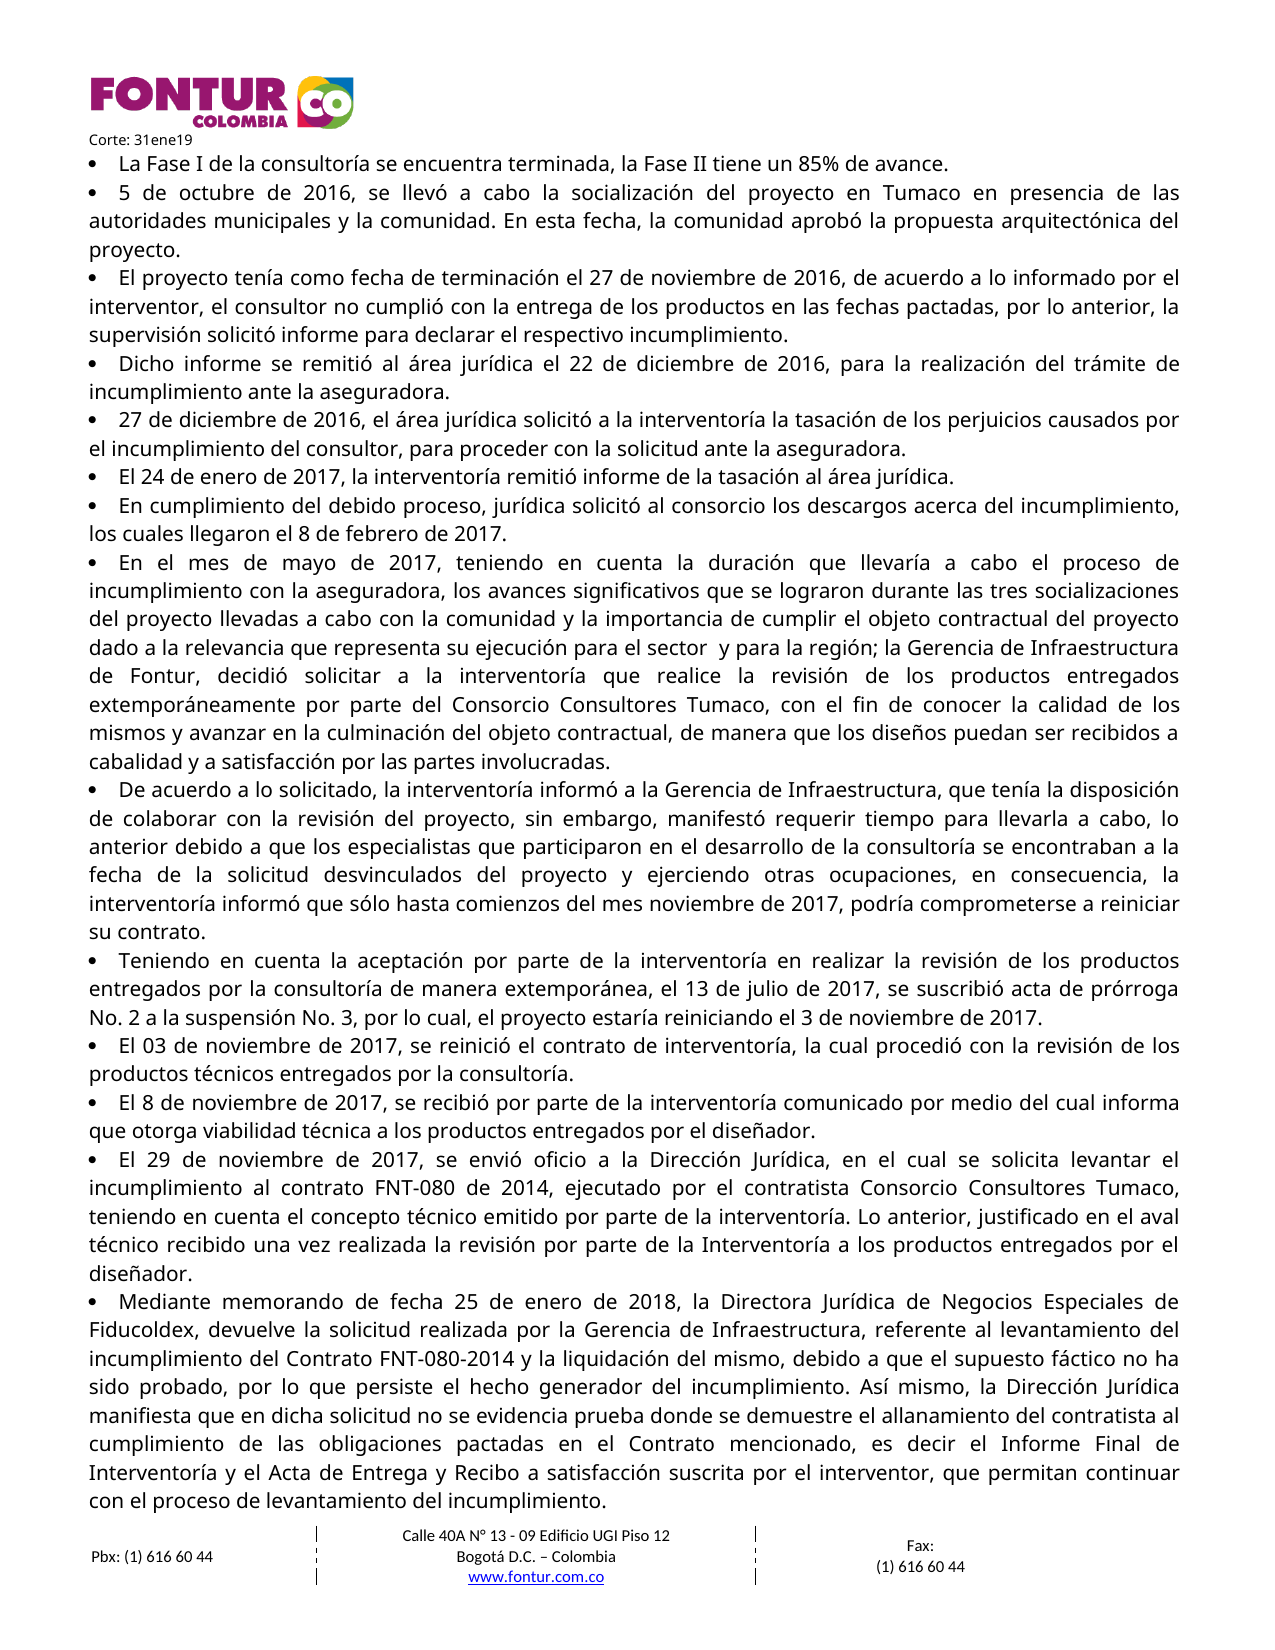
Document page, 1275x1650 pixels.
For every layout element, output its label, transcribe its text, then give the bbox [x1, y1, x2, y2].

list La Fase I de la consultoría se encuentra terminada, la Fase II tiene un 85% de avance. [89, 149, 1181, 178]
list En cumplimiento del debido proceso, jurídica solicitó al consorcio los descargos acerca del incumplimiento, los cuales llegaron el 8 de febrero de 2017. [89, 491, 1181, 548]
list De acuerdo a lo solicitado, la interventoría informó a la Gerencia de Infraestructura, que tenía la disposición de colaborar con la revisión del proyecto, sin embargo, manifestó requerir tiempo para llevarla a cabo, lo anterior debido a que los especialistas que participaron en el desarrollo de la consultoría se encontraban a la fecha de la solicitud desvinculados del proyecto y ejerciendo otras ocupaciones, en consecuencia, la interventoría informó que sólo hasta comienzos del mes noviembre de 2017, podría comprometerse a reiniciar su contrato. [89, 775, 1181, 946]
list Dicho informe se remitió al área jurídica el 22 de diciembre de 2016, para la realización del trámite de incumplimiento ante la aseguradora. [89, 349, 1181, 406]
list Teniendo en cuenta la aceptación por parte de la interventoría en realizar la revisión de los productos entregados por la consultoría de manera extemporánea, el 13 de julio de 2017, se suscribió acta de prórroga No. 2 a la suspensión No. 3, por lo cual, el proyecto estaría reiniciando el 3 de noviembre de 2017. [89, 946, 1181, 1031]
list Mediante memorando de fecha 25 de enero de 2018, la Directora Jurídica de Negocios Especiales de Fiducoldex, devuelve la solicitud realizada por la Gerencia de Infraestructura, referente al levantamiento del incumplimiento del Contrato FNT-080-2014 y la liquidación del mismo, debido a que el supuesto fáctico no ha sido probado, por lo que persiste el hecho generador del incumplimiento. Así mismo, la Dirección Jurídica manifiesta que en dicha solicitud no se evidencia prueba donde se demuestre el allanamiento del contratista al cumplimiento de las obligaciones pactadas en el Contrato mencionado, es decir el Informe Final de Interventoría y el Acta de Entrega y Recibo a satisfacción suscrita por el interventor, que permitan continuar con el proceso de levantamiento del incumplimiento. [89, 1287, 1181, 1514]
list El 29 de noviembre de 2017, se envió oficio a la Dirección Jurídica, en el cual se solicita levantar el incumplimiento al contrato FNT-080 de 2014, ejecutado por el contratista Consorcio Consultores Tumaco, teniendo en cuenta el concepto técnico emitido por parte de la interventoría. Lo anterior, justificado en el aval técnico recibido una vez realizada la revisión por parte de la Interventoría a los productos entregados por el diseñador. [89, 1145, 1181, 1287]
picture [88, 73, 355, 130]
list El 8 de noviembre de 2017, se recibió por parte de la interventoría comunicado por medio del cual informa que otorga viabilidad técnica a los productos entregados por el diseñador. [89, 1088, 1181, 1145]
list En el mes de mayo de 2017, teniendo en cuenta la duración que llevaría a cabo el proceso de incumplimiento con la aseguradora, los avances significativos que se lograron durante las tres socializaciones del proyecto llevadas a cabo con la comunidad y la importancia de cumplir el objeto contractual del proyecto dado a la relevancia que representa su ejecución para el sector y para la región; la Gerencia de Infraestructura de Fontur, decidió solicitar a la interventoría que realice la revisión de los productos entregados extemporáneamente por parte del Consorcio Consultores Tumaco, con el fin de conocer la calidad de los mismos y avanzar en la culminación del objeto contractual, de manera que los diseños puedan ser recibidos a cabalidad y a satisfacción por las partes involucradas. [89, 548, 1181, 775]
list 5 de octubre de 2016, se llevó a cabo la socialización del proyecto en Tumaco en presencia de las autoridades municipales y la comunidad. En esta fecha, la comunidad aprobó la propuesta arquitectónica del proyecto. [89, 178, 1181, 263]
list 27 de diciembre de 2016, el área jurídica solicitó a la interventoría la tasación de los perjuicios causados por el incumplimiento del consultor, para proceder con la solicitud ante la aseguradora. [89, 406, 1181, 462]
list El 24 de enero de 2017, la interventoría remitió informe de la tasación al área jurídica. [89, 462, 1181, 491]
list El proyecto tenía como fecha de terminación el 27 de noviembre de 2016, de acuerdo a lo informado por el interventor, el consultor no cumplió con la entrega de los productos en las fechas pactadas, por lo anterior, la supervisión solicitó informe para declarar el respectivo incumplimiento. [89, 263, 1181, 349]
list El 03 de noviembre de 2017, se reinició el contrato de interventoría, la cual procedió con la revisión de los productos técnicos entregados por la consultoría. [89, 1031, 1181, 1088]
